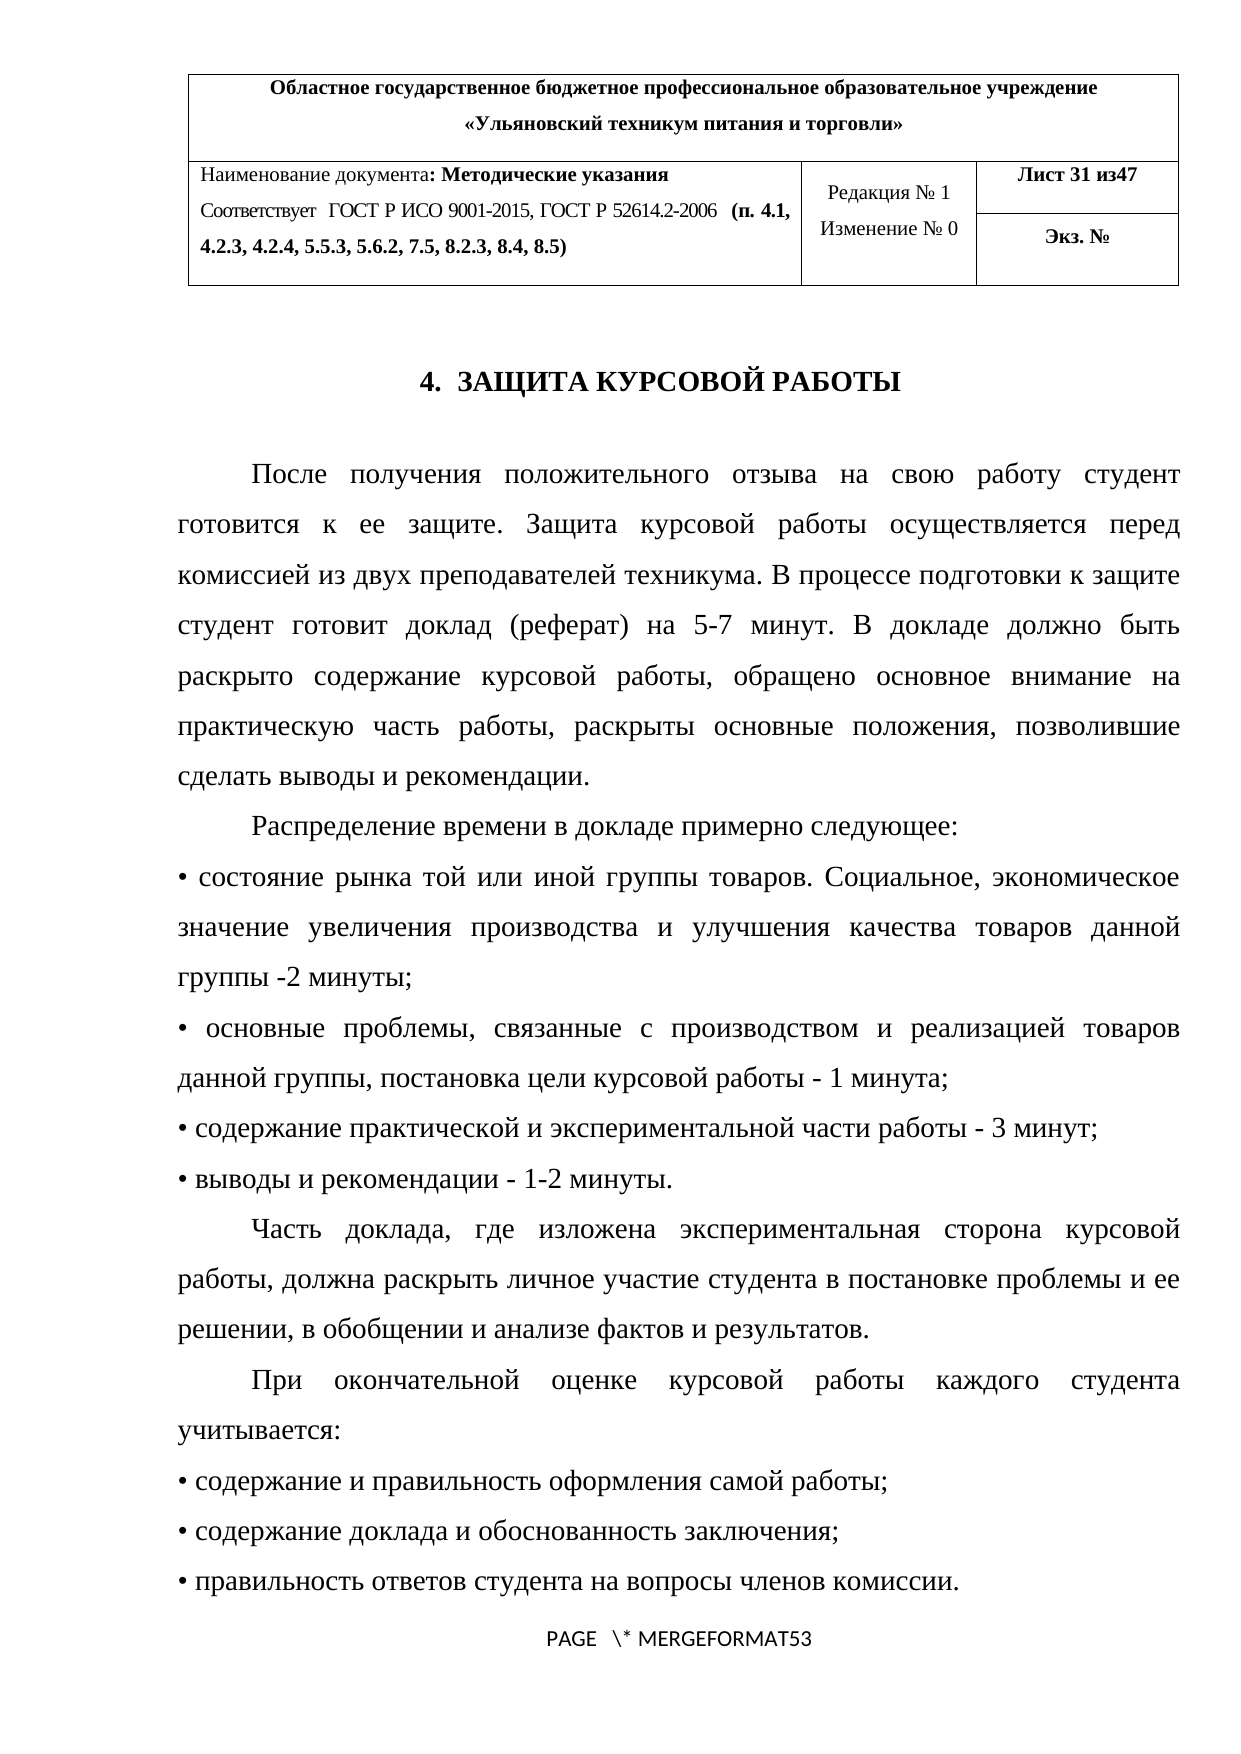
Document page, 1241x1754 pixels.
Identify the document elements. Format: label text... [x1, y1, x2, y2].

text • правильность ответов студента на вопросы членов комиссии. [177, 1563, 1181, 1597]
subtitle ЗАЩИТА КУРСОВОЙ РАБОТЫ [140, 364, 1181, 398]
text Распределение времени в докладе примерно следующее: [177, 808, 1181, 842]
text • выводы и рекомендации - 1-2 минуты. [177, 1161, 1181, 1194]
text • содержание практической и экспериментальной части работы - 3 минут; [177, 1110, 1181, 1144]
text • содержание и правильность оформления самой работы; [177, 1463, 1181, 1496]
text • содержание доклада и обоснованность заключения; [177, 1513, 1181, 1546]
text • состояние рынка той или иной группы товаров. Социальное, экономическое значение увеличения производства и улучшения качества товаров данной группы -2 минуты; [177, 859, 1181, 993]
text • основные проблемы, связанные с производством и реализацией товаров данной группы, постановка цели курсовой работы - 1 минута; [177, 1010, 1181, 1094]
text Часть доклада, где изложена экспериментальная сторона курсовой работы, должна раскрыть личное участие студента в постановке проблемы и ее решении, в обобщении и анализе фактов и результатов. [177, 1211, 1181, 1345]
text После получения положительного отзыва на свою работу студент готовится к ее защите. Защита курсовой работы осуществляется перед комиссией из двух преподавателей техникума. В процессе подготовки к защите студент готовит доклад (реферат) на 5-7 минут. В докладе должно быть раскрыто содержание курсовой работы, обращено основное внимание на практическую часть работы, раскрыты основные положения, позволившие сделать выводы и рекомендации. [177, 456, 1181, 792]
text При окончательной оценке курсовой работы каждого студента учитывается: [177, 1362, 1181, 1446]
